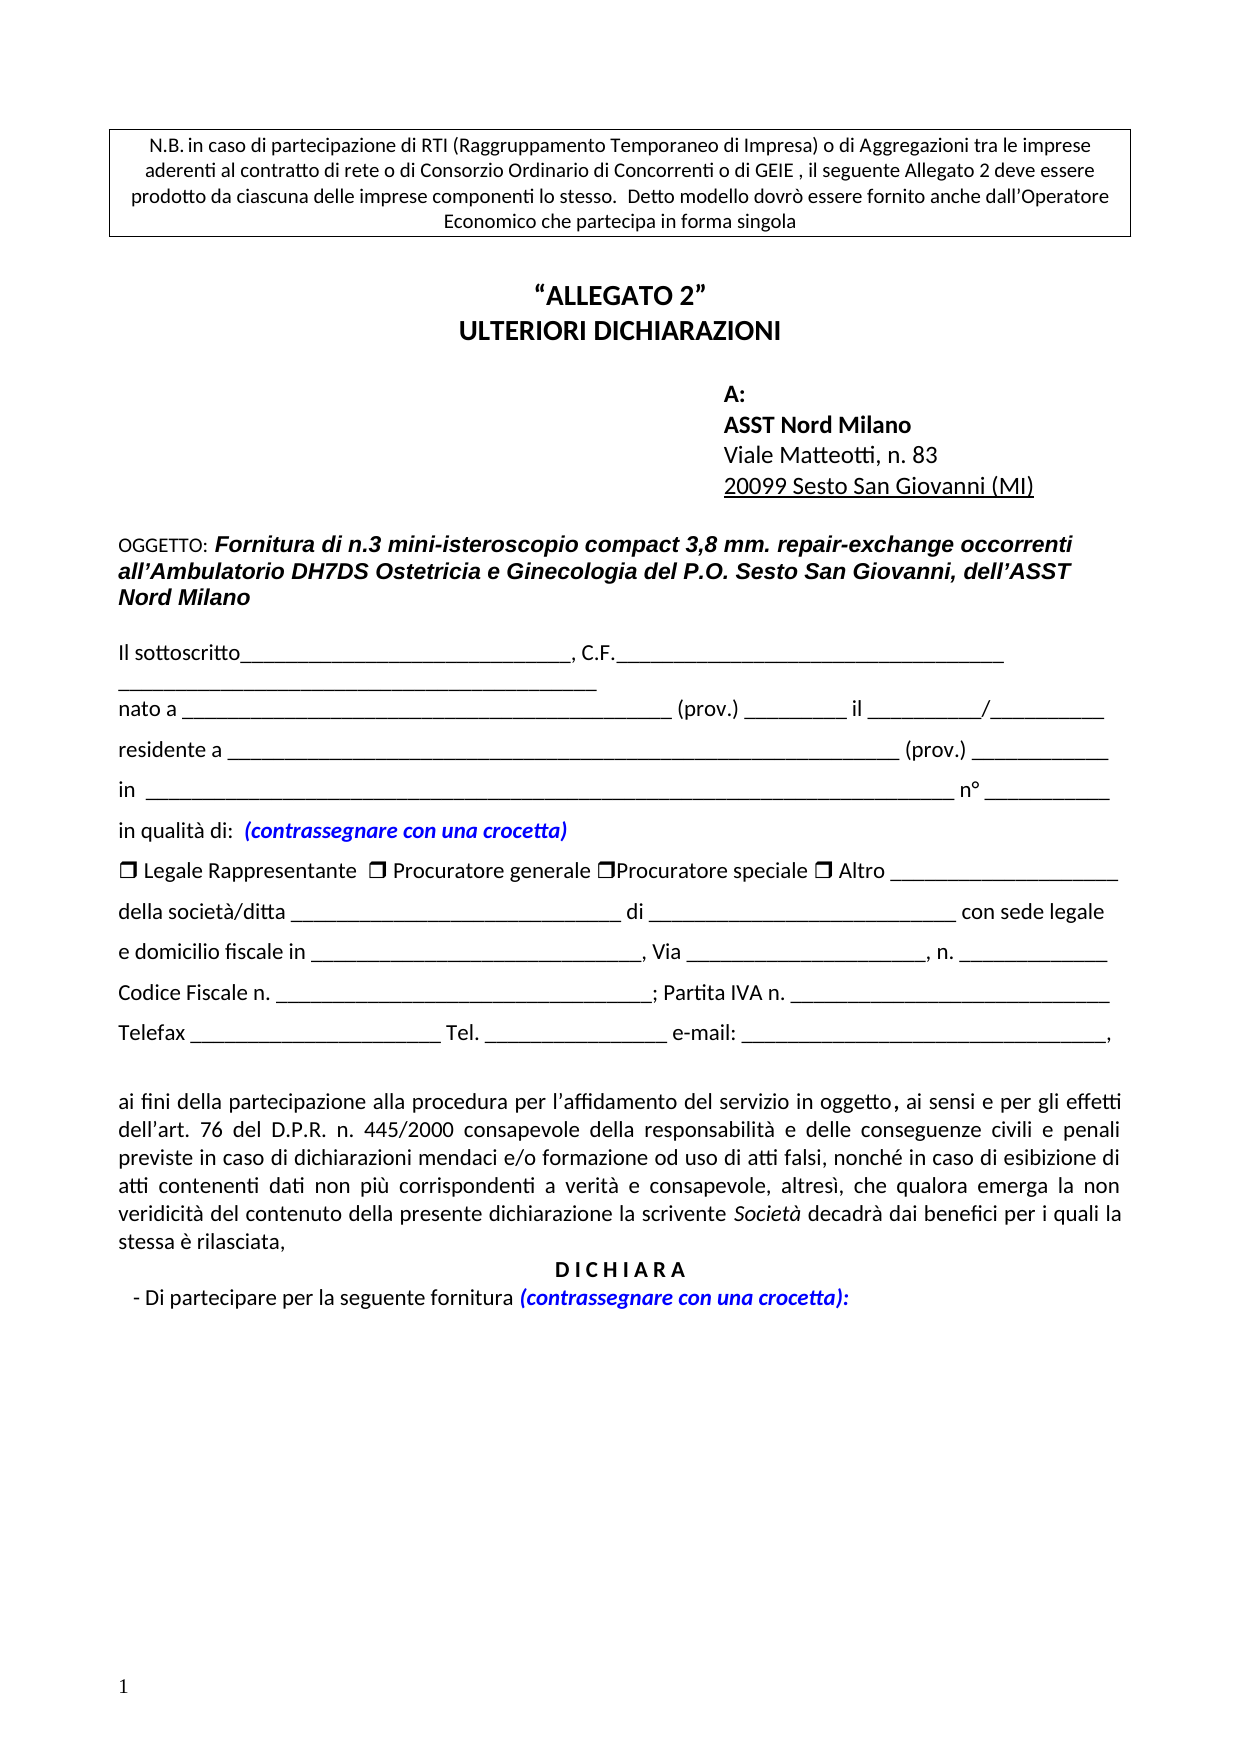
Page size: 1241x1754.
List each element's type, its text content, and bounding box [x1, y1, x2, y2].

text residente a ___________________________________________________________ (prov.) ____________ [118, 735, 1122, 763]
text in qualità di: (contrassegnare con una crocetta) [118, 816, 1122, 844]
text Codice Fiscale n. _________________________________; Partita IVA n. ____________________________ [118, 978, 1122, 1006]
text N.B. in caso di partecipazione di RTI (Raggruppamento Temporaneo di Impresa) o di Aggregazioni tra le imprese aderenti al contratto di rete o di Consorzio Ordinario di Concorrenti o di GEIE , il seguente Allegato 2 deve essere prodotto da ciascuna delle imprese componenti lo stesso. Detto modello dovrò essere fornito anche dall’Operatore Economico che partecipa in forma singola [110, 130, 1130, 236]
text Il sottoscritto_____________________________, C.F.__________________________________ __________________________________________ [118, 638, 1122, 694]
text e domicilio fiscale in _____________________________, Via _____________________, n. _____________ [118, 937, 1122, 966]
subtitle “ALLEGATO [118, 277, 1122, 312]
text OGGETTO: Fornitura di n.3 mini-isteroscopio compact 3,8 mm. repair-exchange occorrenti all’Ambulatorio DH7DS Ostetricia e Ginecologia del P.O. Sesto San Giovanni, dell’ASST Nord Milano [118, 531, 1122, 610]
text A: [723, 378, 1122, 409]
text 20099 Sesto San Giovanni (MI) [723, 470, 1122, 500]
text Viale Matteotti, n. 83 [723, 439, 1122, 470]
text Legale Rappresentante Procuratore generale Procuratore speciale Altro ____________________ [118, 856, 1122, 884]
text in _______________________________________________________________________ n° ___________ [118, 775, 1122, 803]
text ai fini della partecipazione alla procedura per l’affidamento del servizio in oggetto, ai sensi e per gli effetti dell’art. 76 del D.P.R. n. 445/2000 consapevole della responsabilità e delle conseguenze civili e penali previste in caso di dichiarazioni mendaci e/o formazione od uso di atti falsi, nonché in caso di esibizione di atti contenenti dati non più corrispondenti a verità e consapevole, altresì, che qualora emerga la non veridicità del contenuto della presente dichiarazione la scrivente Società decadrà dai benefici per i quali la stessa è rilasciata, [118, 1087, 1122, 1255]
text nato a ___________________________________________ (prov.) _________ il __________/__________ [118, 694, 1122, 722]
subtitle ULTERIORI DICHIARAZIONI [118, 312, 1122, 348]
text - Di partecipare per la seguente fornitura (contrassegnare con una crocetta): [133, 1283, 1122, 1311]
text Telefax ______________________ Tel. ________________ e-mail: ________________________________, [118, 1018, 1122, 1047]
text della società/ditta _____________________________ di ___________________________ con sede legale [118, 897, 1122, 925]
text D I C H I A R A [118, 1255, 1122, 1283]
text ASST Nord Milano [723, 409, 1122, 439]
